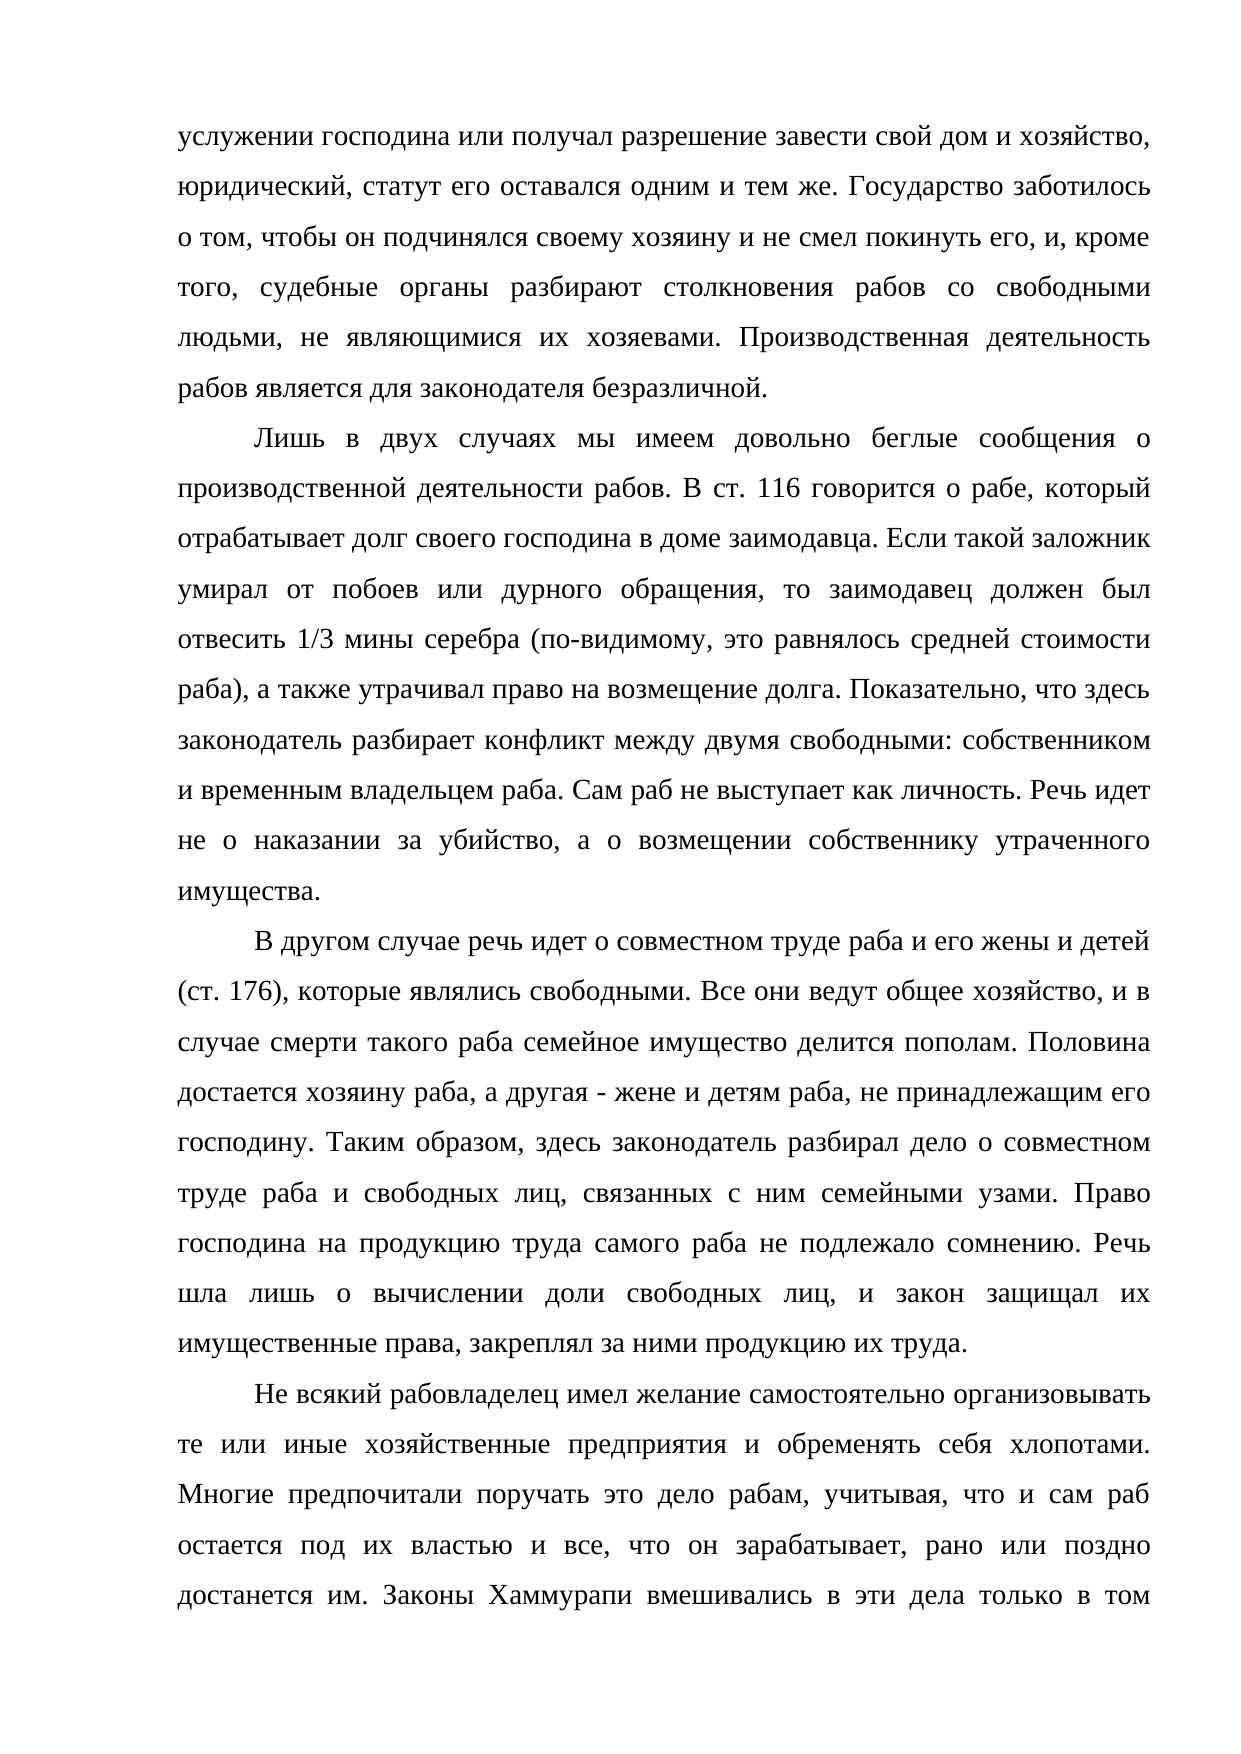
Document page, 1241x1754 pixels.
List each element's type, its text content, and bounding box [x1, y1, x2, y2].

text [177, 1376, 1152, 1611]
text В другом случае речь идет о совместном труде раба и его жены и детей (ст. 176), которые являлись свободными. Все они ведут общее хозяйство, и в случае смерти такого раба семейное имущество делится пополам. Половина достается хозяину раба, а другая - жене и детям раба, не принадлежащим его господину. Таким образом, здесь законодатель разбирал дело о совместном труде раба и свободных лиц, связанных с ним семейными узами. Право господина на продукцию труда самого раба не подлежало сомнению. Речь шла лишь о вычислении доли свободных лиц, и закон защищал их имущественные права, закреплял за ними продукцию их труда. [177, 923, 1152, 1359]
text Лишь в двух случаях мы имеем довольно беглые сообщения о производственной деятельности рабов. В ст. 116 говорится о рабе, который отрабатывает долг своего господина в доме заимодавца. Если такой заложник умирал от побоев или дурного обращения, то заимодавец должен был отвесить 1/3 мины серебра (по-видимому, это равнялось средней стоимости раба), а также утрачивал право на возмещение долга. Показательно, что здесь законодатель разбирает конфликт между двумя свободными: собственником и временным владельцем раба. Сам раб не выступает как личность. Речь идет не о наказании за убийство, а о возмещении собственнику утраченного имущества. [177, 420, 1152, 906]
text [177, 118, 1152, 403]
